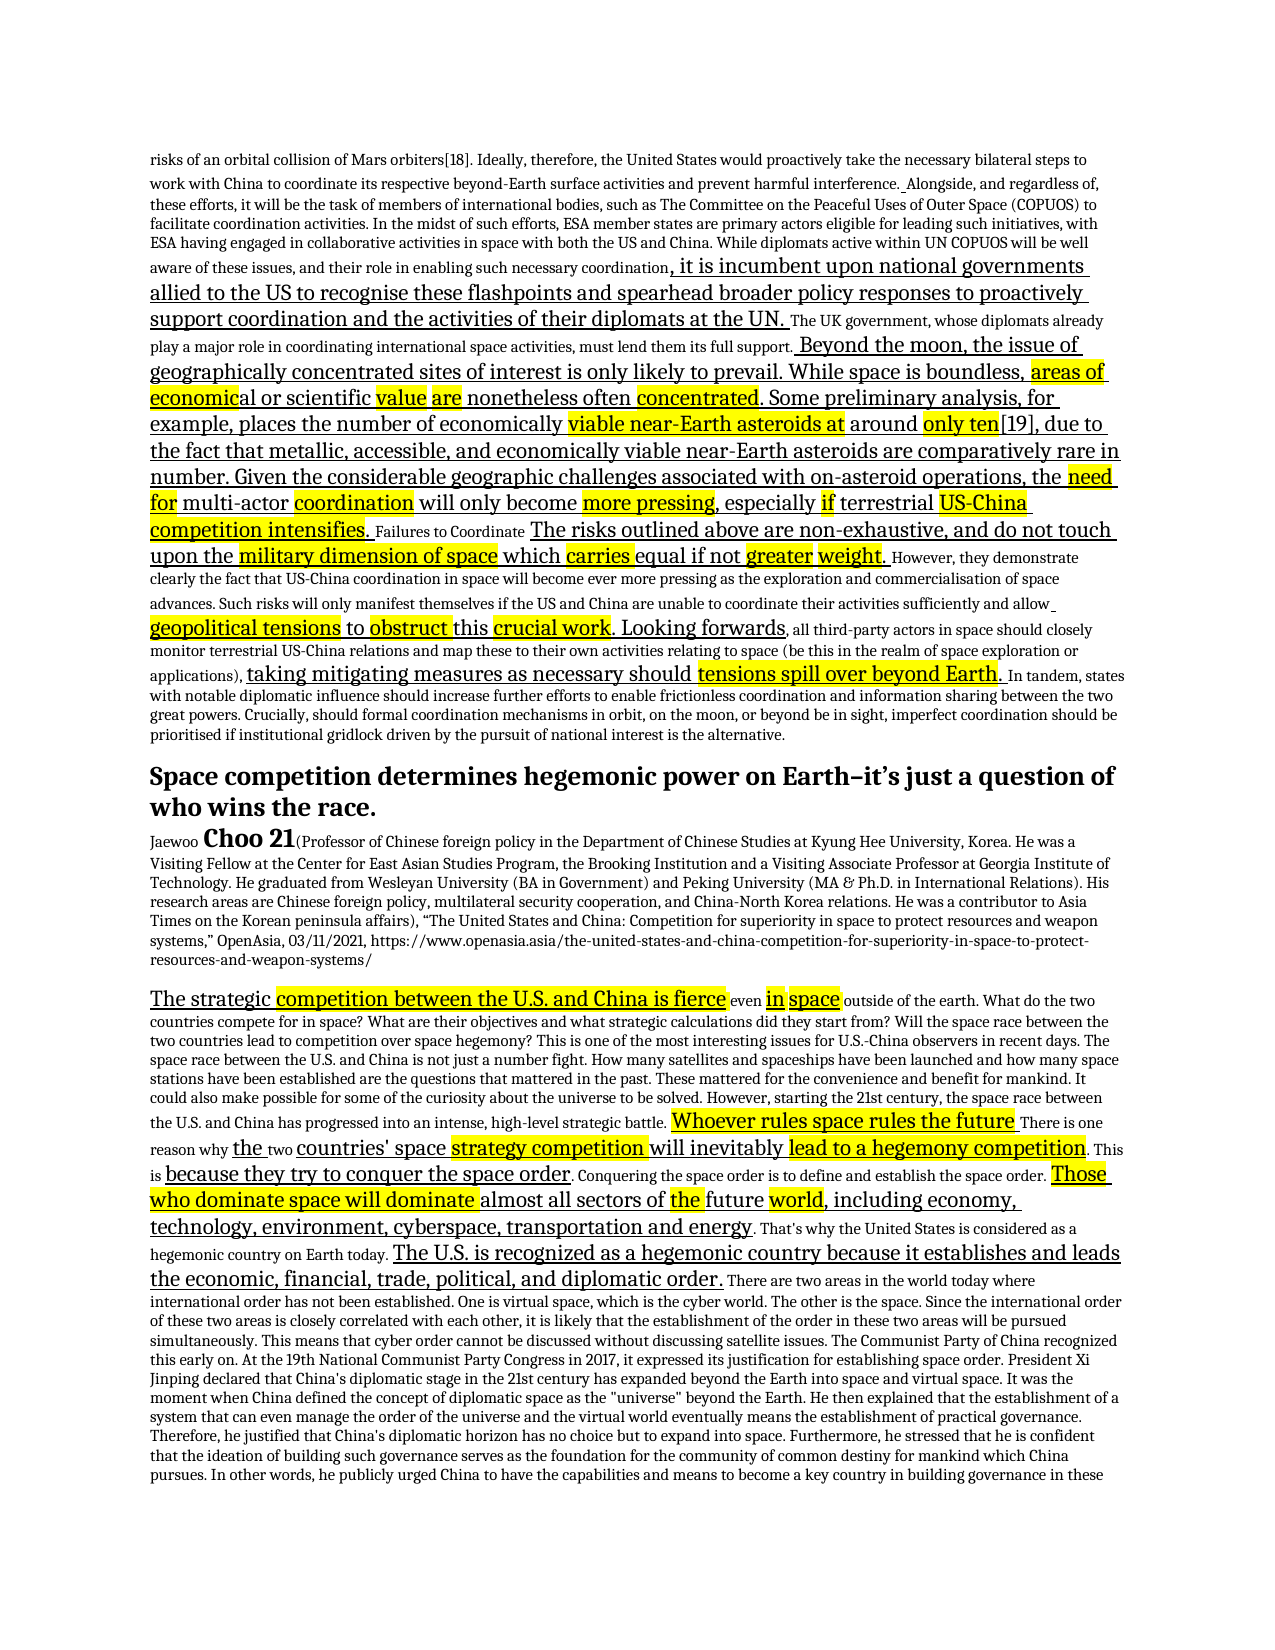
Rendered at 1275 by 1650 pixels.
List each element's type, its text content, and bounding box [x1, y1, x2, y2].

text Jaewoo Choo 21(Professor of Chinese foreign policy in the Department of Chinese Studies at Kyung Hee University, Korea. He was a Visiting Fellow at the Center for East Asian Studies Program, the Brooking Institution and a Visiting Associate Professor at Georgia Institute of Technology. He graduated from Wesleyan University (BA in Government) and Peking University (MA & Ph.D. in International Relations). His research areas are Chinese foreign policy, multilateral security cooperation, and China-North Korea relations. He was a contributor to Asia Times on the Korean peninsula affairs), “The United States and China: Competition for superiority in space to protect resources and weapon systems,” OpenAsia, 03/11/2021, https://www.openasia.asia/the-united-states-and-china-competition-for-superiority-in-space-to-protect-resources-and-weapon-systems/ [150, 823, 1125, 969]
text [150, 150, 1125, 744]
subtitle Space competition determines hegemonic power on Earth–it’s just a question of who wins the race. [150, 761, 1125, 823]
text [150, 986, 1125, 1484]
